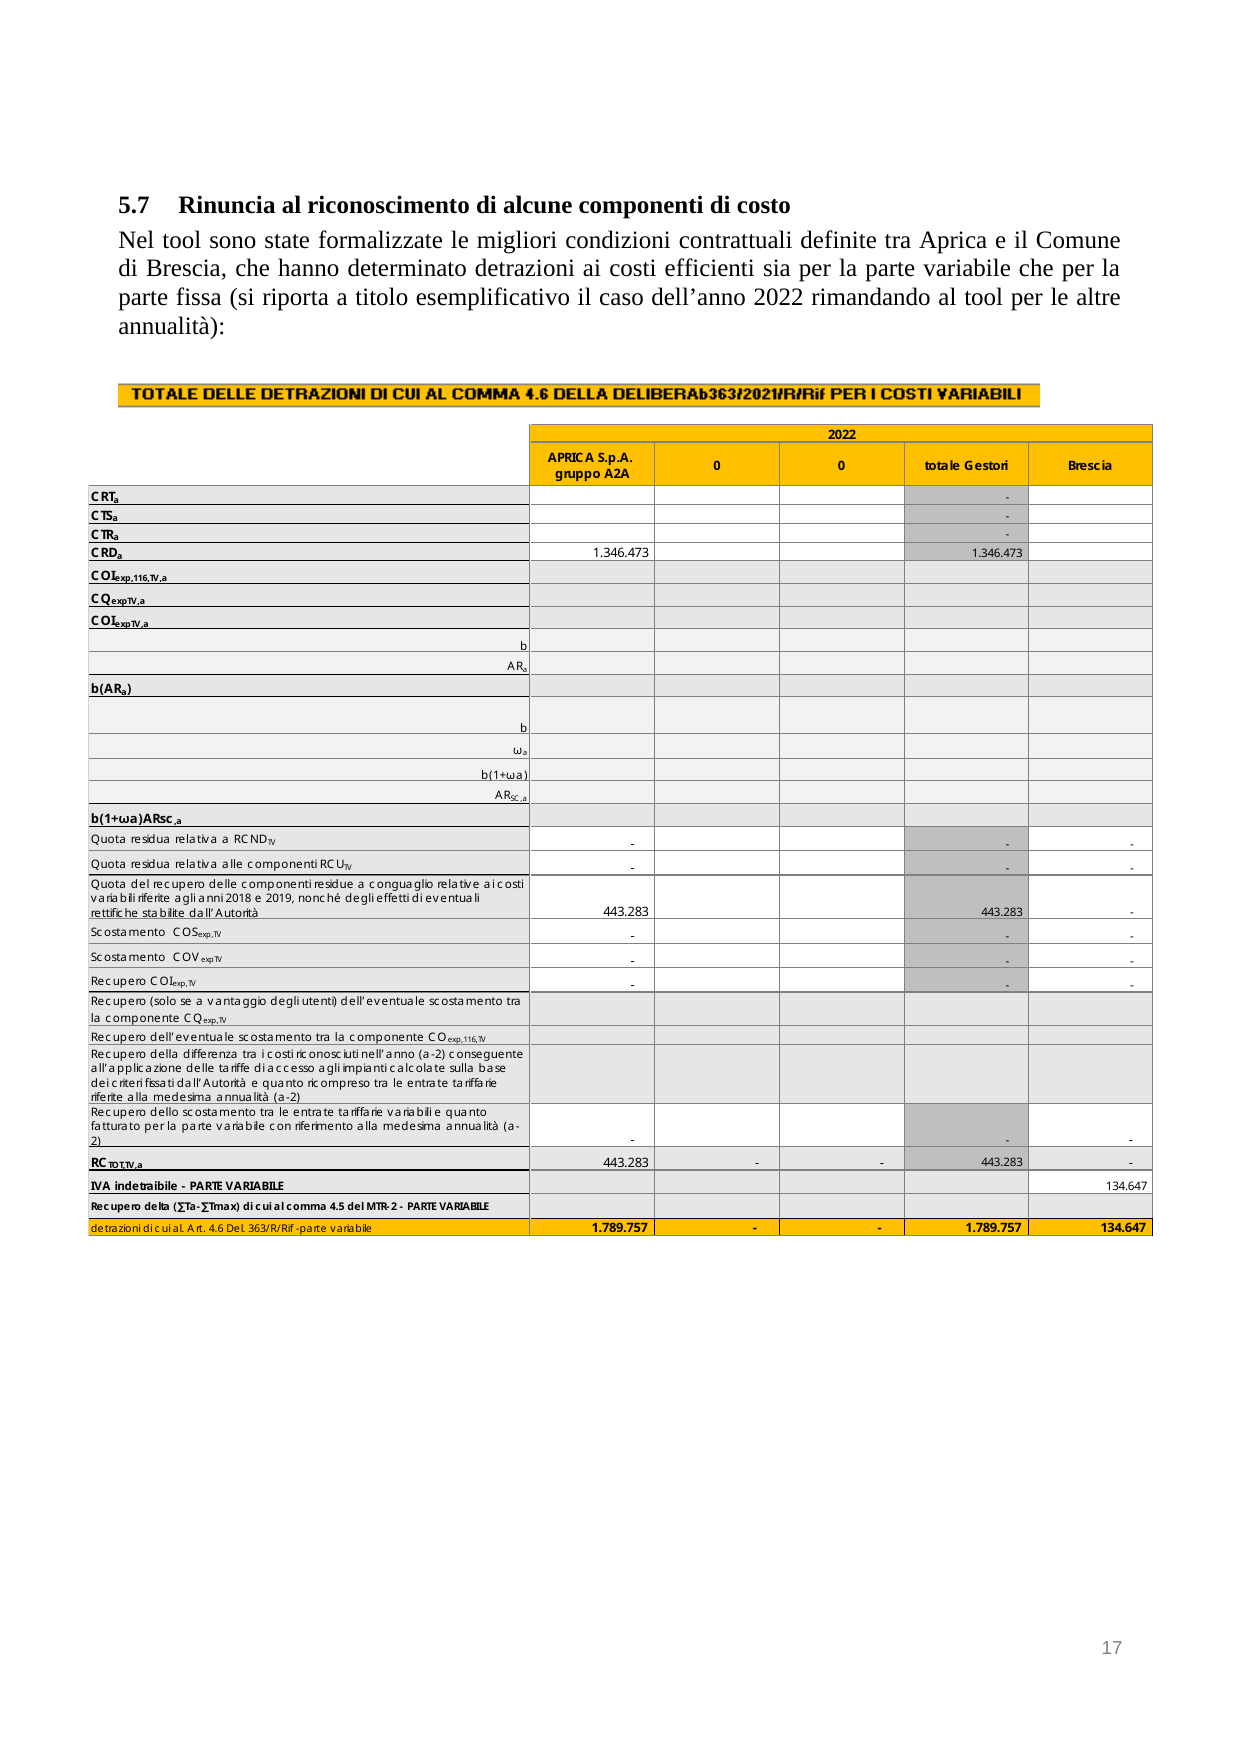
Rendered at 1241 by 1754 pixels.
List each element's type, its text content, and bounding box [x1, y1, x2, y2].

picture [118, 368, 1040, 425]
text Nel tool sono state formalizzate le migliori condizioni contrattuali definite tra Aprica e il Comune di Brescia, che hanno determinato detrazioni ai costi efficienti sia per la parte variabile che per la parte fissa (si riporta a titolo esemplificativo il caso dell’anno 2022 rimandando al tool per le altre annualità): [118, 225, 1122, 340]
subtitle Rinuncia al riconoscimento di alcune componenti di costo [118, 190, 1122, 218]
